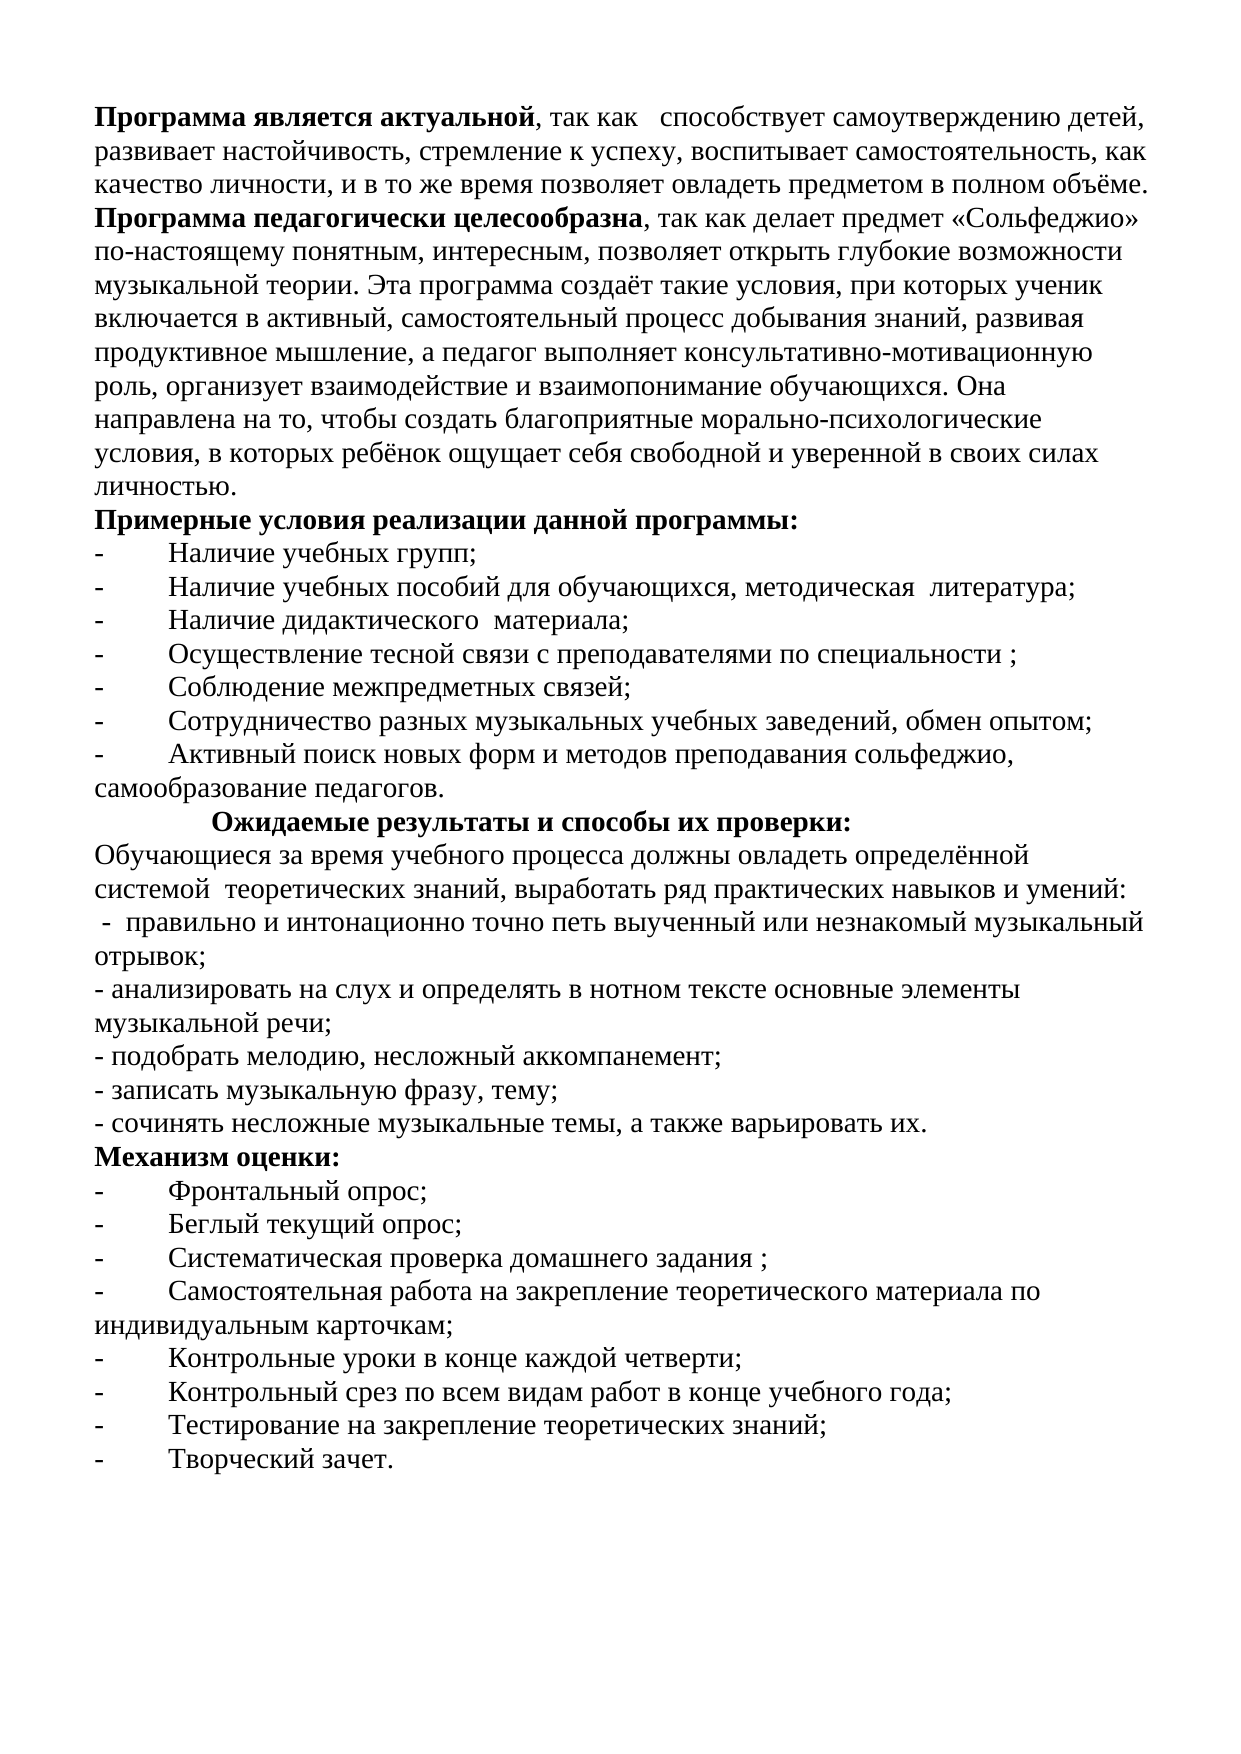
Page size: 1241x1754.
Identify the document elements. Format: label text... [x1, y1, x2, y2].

text - Наличие учебных пособий для обучающихся, методическая литература; [94, 569, 1151, 602]
text - записать музыкальную фразу, тему; [94, 1072, 1151, 1106]
text - Самостоятельная работа на закрепление теоретического материала по индивидуальным карточкам; [94, 1273, 1151, 1340]
text Примерные условия реализации данной программы: [94, 502, 1151, 535]
text Программа является актуальной, так как способствует самоутверждению детей, развивает настойчивость, стремление к успеху, воспитывает самостоятельность, как качество личности, и в то же время позволяет овладеть предметом в полном объёме. [94, 99, 1151, 200]
text Механизм оценки: [94, 1139, 1151, 1173]
text - Систематическая проверка домашнего задания ; [94, 1240, 1151, 1273]
text - Осуществление тесной связи с преподавателями по специальности ; [94, 636, 1151, 669]
text - Беглый текущий опрос; [94, 1206, 1151, 1240]
text - правильно и интонационно точно петь выученный или незнакомый музыкальный отрывок; [94, 904, 1151, 971]
text - Сотрудничество разных музыкальных учебных заведений, обмен опытом; [94, 703, 1151, 737]
text - Наличие учебных групп; [94, 535, 1151, 569]
text Ожидаемые результаты и способы их проверки: [94, 804, 1151, 837]
text - Тестирование на закрепление теоретических знаний; [94, 1407, 1151, 1441]
text - Соблюдение межпредметных связей; [94, 669, 1151, 703]
text - Наличие дидактического материала; [94, 602, 1151, 636]
text - анализировать на слух и определять в нотном тексте основные элементы музыкальной речи; [94, 971, 1151, 1038]
text Обучающиеся за время учебного процесса должны овладеть определённой системой теоретических знаний, выработать ряд практических навыков и умений: [94, 837, 1151, 904]
text - Фронтальный опрос; [94, 1173, 1151, 1206]
text - подобрать мелодию, несложный аккомпанемент; [94, 1038, 1151, 1072]
text Программа педагогически целесообразна, так как делает предмет «Сольфеджио» по-настоящему понятным, интересным, позволяет открыть глубокие возможности музыкальной теории. Эта программа создаёт такие условия, при которых ученик включается в активный, самостоятельный процесс добывания знаний, развивая продуктивное мышление, а педагог выполняет консультативно-мотивационную роль, организует взаимодействие и взаимопонимание обучающихся. Она направлена на то, чтобы создать благоприятные морально-психологические условия, в которых ребёнок ощущает себя свободной и уверенной в своих силах личностью. [94, 200, 1151, 502]
text - Контрольные уроки в конце каждой четверти; [94, 1340, 1151, 1374]
text - Контрольный срез по всем видам работ в конце учебного года; [94, 1374, 1151, 1407]
text - сочинять несложные музыкальные темы, а также варьировать их. [94, 1106, 1151, 1139]
text - Активный поиск новых форм и методов преподавания сольфеджио, самообразование педагогов. [94, 737, 1151, 804]
text - Творческий зачет. [94, 1441, 1151, 1474]
